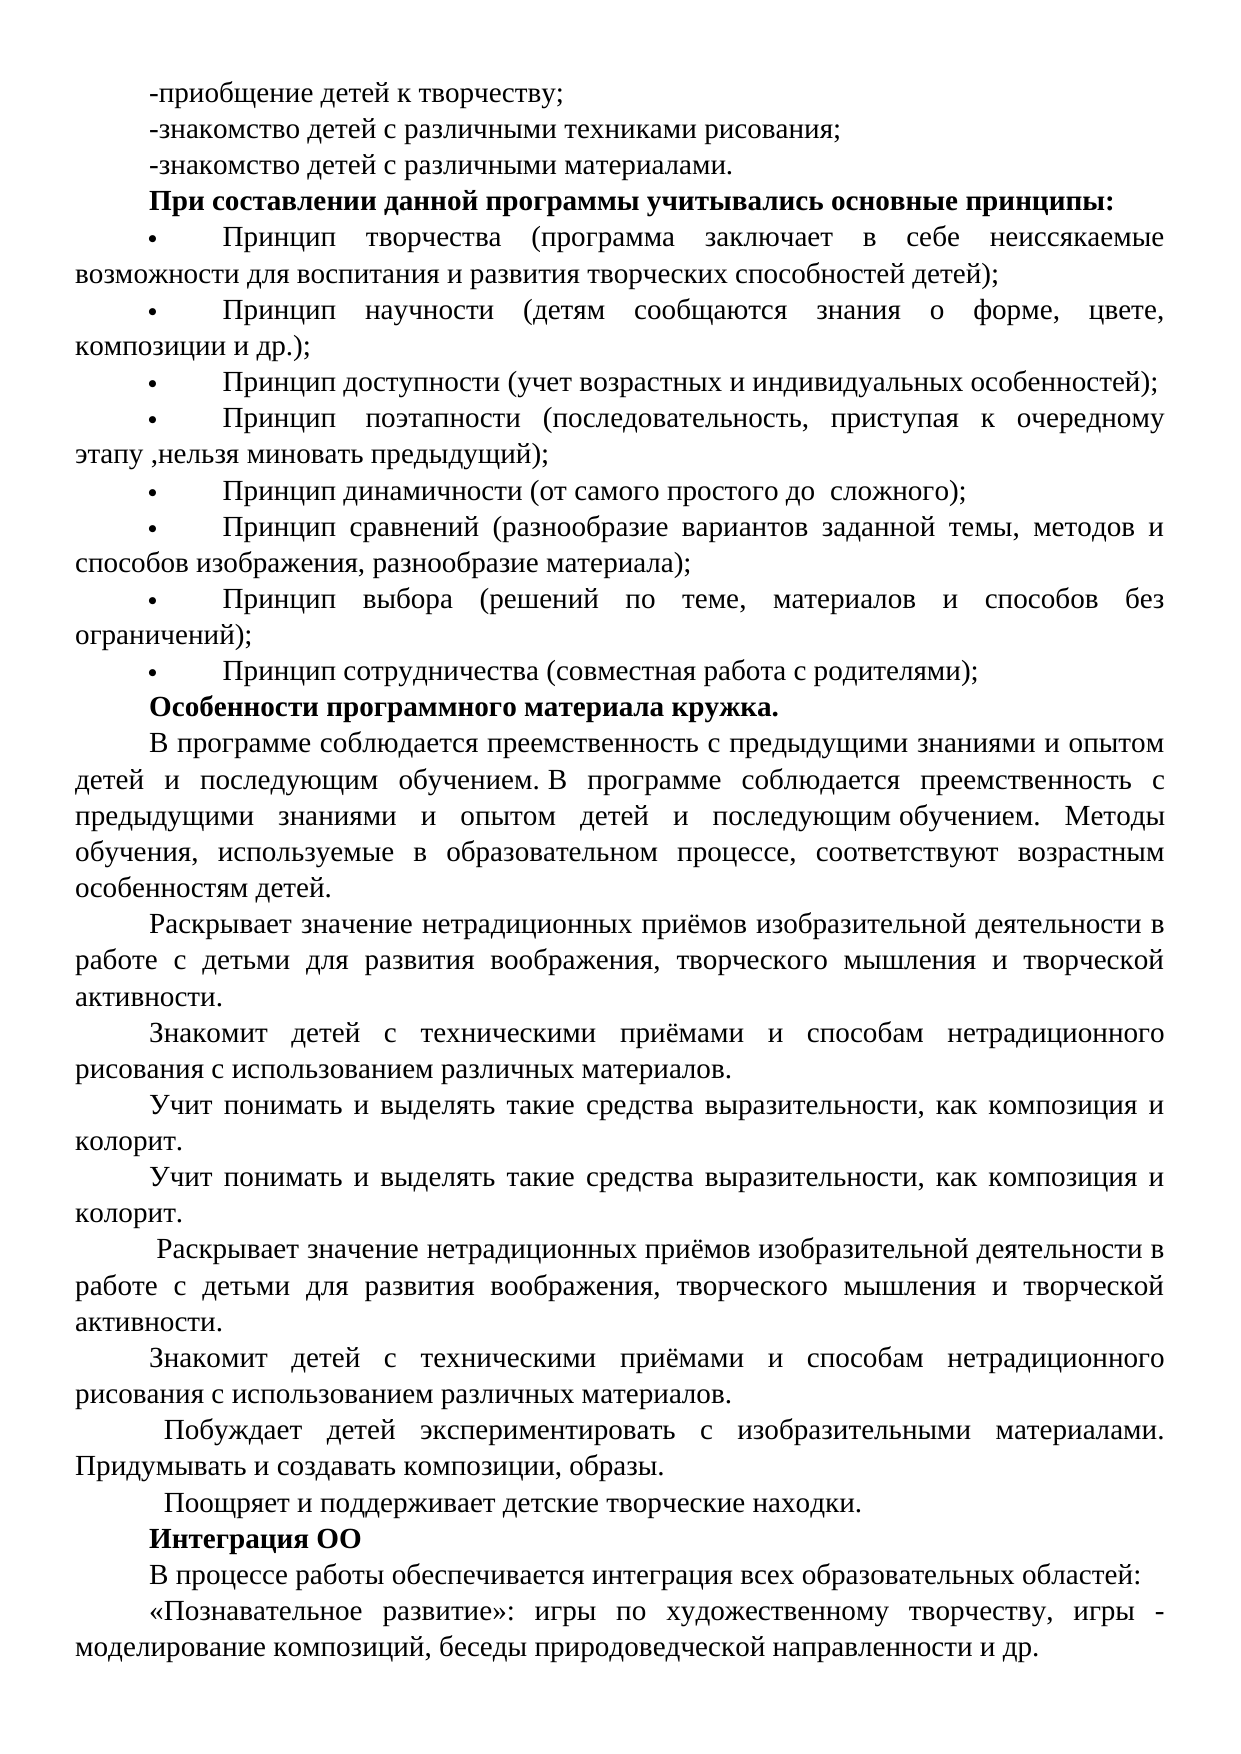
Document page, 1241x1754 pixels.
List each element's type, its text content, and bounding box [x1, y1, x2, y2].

text Особенности программного материала кружка. [75, 689, 1165, 723]
text Знакомит детей с техническими приёмами и способам нетрадиционного рисования с использованием различных материалов. [75, 1015, 1165, 1084]
text Раскрывает значение нетрадиционных приёмов изобразительной деятельности в работе с детьми для развития воображения, творческого мышления и творческой активности. [75, 906, 1165, 1012]
list Принцип сравнений (разнообразие вариантов заданной темы, методов и способов изображения, разнообразие материала); [75, 509, 1165, 578]
text При составлении данной программы учитывались основные принципы: [75, 183, 1165, 217]
text -знакомство детей с различными техниками рисования; [75, 111, 1165, 145]
list Принцип доступности (учет возрастных и индивидуальных особенностей); [75, 364, 1165, 398]
text Побуждает детей экспериментировать с изобразительными материалами. Придумывать и создавать композиции, образы. [75, 1412, 1165, 1482]
text -приобщение детей к творчеству; [75, 75, 1165, 108]
list Принцип научности (детям сообщаются знания о форме, цвете, композиции и др.); [75, 292, 1165, 362]
text «Познавательное развитие»: игры по художественному творчеству, игры - моделирование композиций, беседы природоведческой направленности и др. [75, 1593, 1165, 1663]
text Раскрывает значение нетрадиционных приёмов изобразительной деятельности в работе с детьми для развития воображения, творческого мышления и творческой активности. [75, 1232, 1165, 1337]
text Учит понимать и выделять такие средства выразительности, как композиция и колорит. [75, 1159, 1165, 1229]
list Принцип творчества (программа заключает в себе неиссякаемые возможности для воспитания и развития творческих способностей детей); [75, 219, 1165, 289]
list Принцип поэтапности (последовательность, приступая к очередному этапу ,нельзя миновать предыдущий); [75, 400, 1165, 470]
text Поощряет и поддерживает детские творческие находки. [75, 1485, 1165, 1518]
text В программе соблюдается преемственность с предыдущими знаниями и опытом детей и последующим обучением. В программе соблюдается преемственность с предыдущими знаниями и опытом детей и последующим обучением. Методы обучения, используемые в образовательном процессе, соответствуют возрастным особенностям детей. [75, 726, 1165, 904]
list Принцип динамичности (от самого простого до сложного); [75, 473, 1165, 506]
text В процессе работы обеспечивается интеграция всех образовательных областей: [75, 1557, 1165, 1591]
text -знакомство детей с различными материалами. [75, 147, 1165, 181]
list Принцип выбора (решений по теме, материалов и способов без ограничений); [75, 581, 1165, 651]
text Знакомит детей с техническими приёмами и способам нетрадиционного рисования с использованием различных материалов. [75, 1340, 1165, 1410]
text Учит понимать и выделять такие средства выразительности, как композиция и колорит. [75, 1087, 1165, 1157]
list Принцип сотрудничества (совместная работа с родителями); [75, 653, 1165, 687]
text Интеграция ОО [75, 1521, 1165, 1554]
